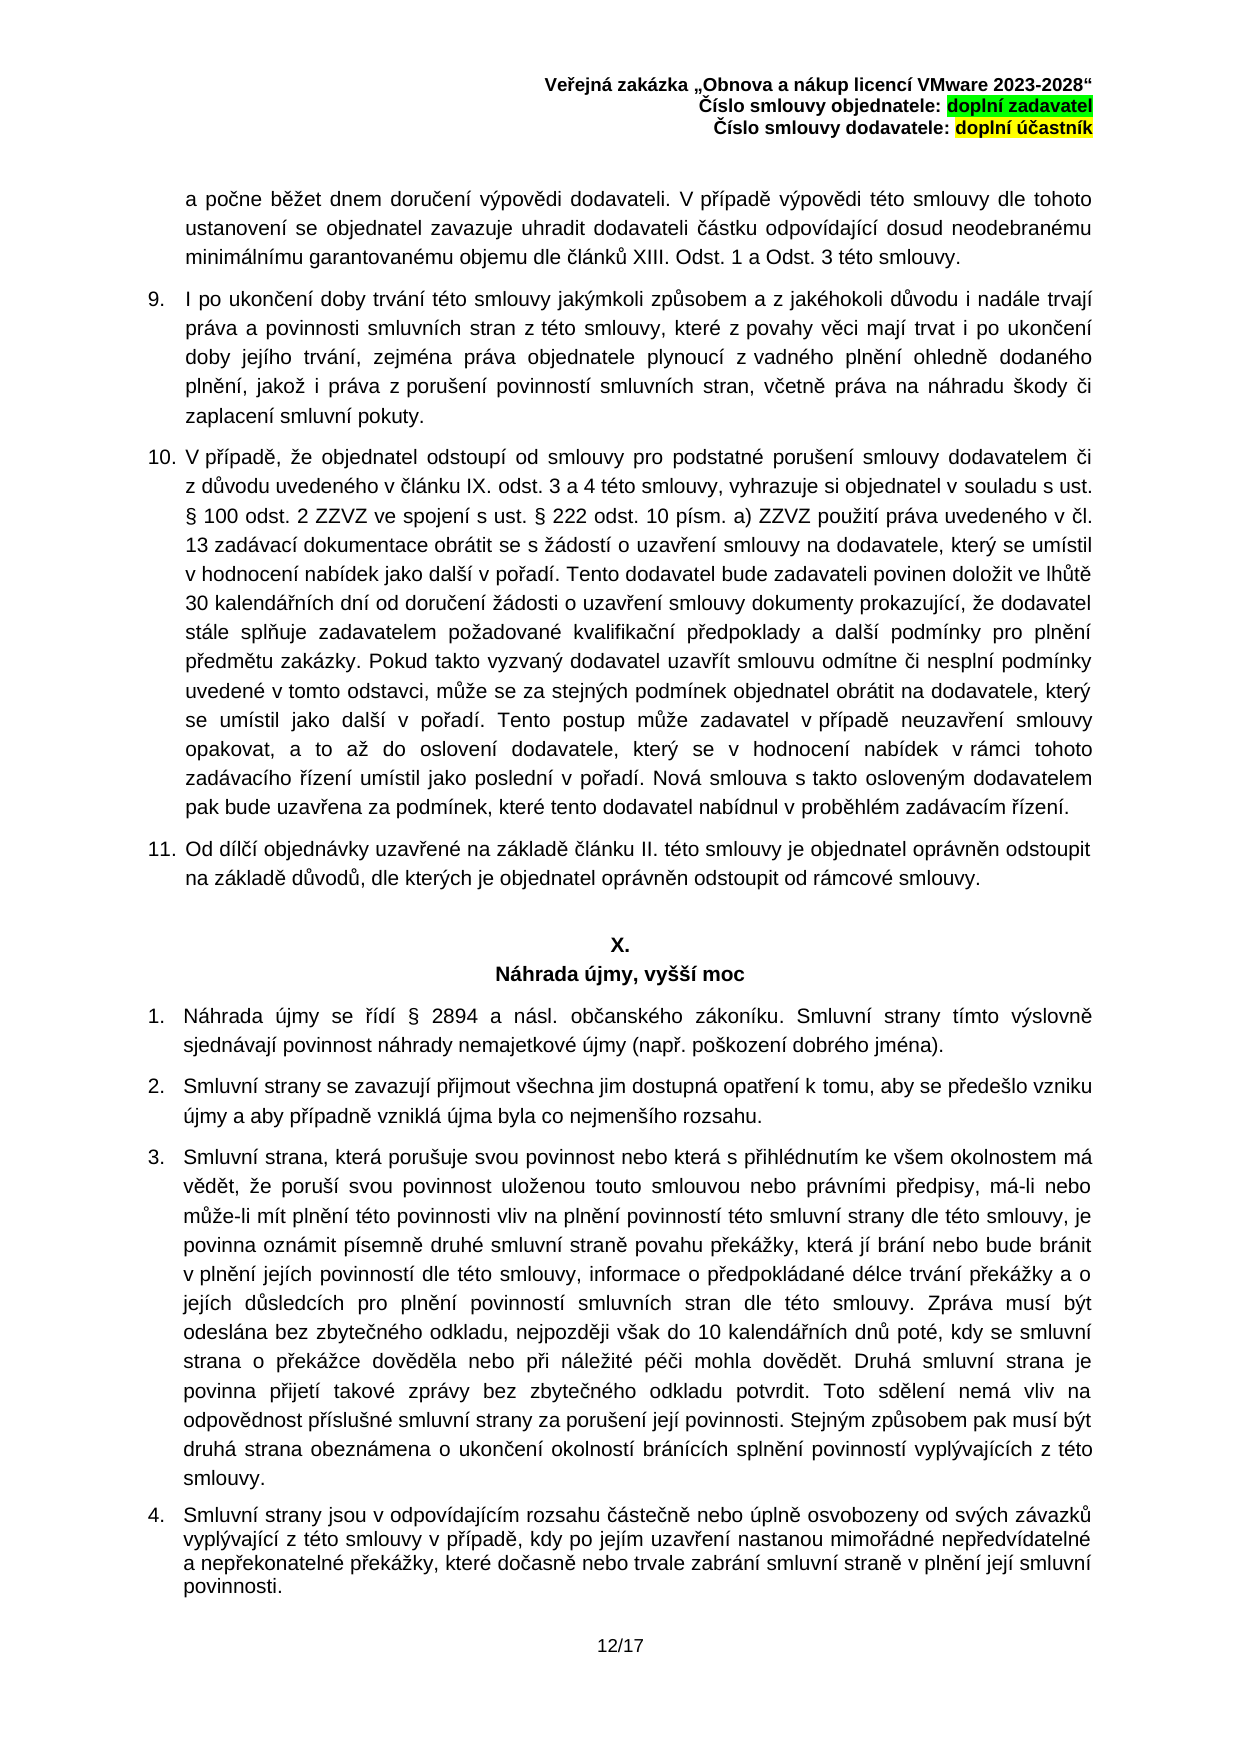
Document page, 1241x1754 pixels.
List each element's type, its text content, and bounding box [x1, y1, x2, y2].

list V případě, že objednatel odstoupí od smlouvy pro podstatné porušení smlouvy dodavatelem či z důvodu uvedeného v článku IX. odst. 3 a 4 této smlouvy, vyhrazuje si objednatel v souladu s ust. § 100 odst. 2 ZZVZ ve spojení s ust. § 222 odst. 10 písm. a) ZZVZ použití práva uvedeného v čl. 13 zadávací dokumentace obrátit se s žádostí o uzavření smlouvy na dodavatele, který se umístil v hodnocení nabídek jako další v pořadí. Tento dodavatel bude zadavateli povinen doložit ve lhůtě 30 kalendářních dní od doručení žádosti o uzavření smlouvy dokumenty prokazující, že dodavatel stále splňuje zadavatelem požadované kvalifikační předpoklady a další podmínky pro plnění předmětu zakázky. Pokud takto vyzvaný dodavatel uzavřít smlouvu odmítne či nesplní podmínky uvedené v tomto odstavci, může se za stejných podmínek objednatel obrátit na dodavatele, který se umístil jako další v pořadí. Tento postup může zadavatel v případě neuzavření smlouvy opakovat, a to až do oslovení dodavatele, který se v hodnocení nabídek v rámci tohoto zadávacího řízení umístil jako poslední v pořadí. Nová smlouva s takto osloveným dodavatelem pak bude uzavřena za podmínek, které tento dodavatel nabídnul v proběhlém zadávacím řízení. [148, 440, 1093, 819]
list I po ukončení doby trvání této smlouvy jakýmkoli způsobem a z jakéhokoli důvodu i nadále trvají práva a povinnosti smluvních stran z této smlouvy, které z povahy věci mají trvat i po ukončení doby jejího trvání, zejména práva objednatele plynoucí z vadného plnění ohledně dodaného plnění, jakož i práva z porušení povinností smluvních stran, včetně práva na náhradu škody či zaplacení smluvní pokuty. [148, 282, 1093, 427]
list Od dílčí objednávky uzavřené na základě článku II. této smlouvy je objednatel oprávněn odstoupit na základě důvodů, dle kterých je objednatel oprávněn odstoupit od rámcové smlouvy. [148, 832, 1093, 890]
list Smluvní strany se zavazují přijmout všechna jim dostupná opatření k tomu, aby se předešlo vzniku újmy a aby případně vzniklá újma byla co nejmenšího rozsahu. [148, 1069, 1093, 1127]
text Náhrada újmy, vyšší moc [148, 957, 1093, 986]
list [148, 182, 1093, 269]
text X. [148, 927, 1093, 957]
list Smluvní strany jsou v odpovídajícím rozsahu částečně nebo úplně osvobozeny od svých závazků vyplývající z této smlouvy v případě, kdy po jejím uzavření nastanou mimořádné nepředvídatelné a nepřekonatelné překážky, které dočasně nebo trvale zabrání smluvní straně v plnění její smluvní povinnosti. [148, 1502, 1093, 1598]
list Náhrada újmy se řídí § 2894 a násl. občanského zákoníku. Smluvní strany tímto výslovně sjednávají povinnost náhrady nemajetkové újmy (např. poškození dobrého jména). [148, 998, 1093, 1057]
list Smluvní strana, která porušuje svou povinnost nebo která s přihlédnutím ke všem okolnostem má vědět, že poruší svou povinnost uloženou touto smlouvou nebo právními předpisy, má-li nebo může-li mít plnění této povinnosti vliv na plnění povinností této smluvní strany dle této smlouvy, je povinna oznámit písemně druhé smluvní straně povahu překážky, která jí brání nebo bude bránit v plnění jejích povinností dle této smlouvy, informace o předpokládané délce trvání překážky a o jejích důsledcích pro plnění povinností smluvních stran dle této smlouvy. Zpráva musí být odeslána bez zbytečného odkladu, nejpozději však do 10 kalendářních dnů poté, kdy se smluvní strana o překážce dověděla nebo při náležité péči mohla dovědět. Druhá smluvní strana je povinna přijetí takové zprávy bez zbytečného odkladu potvrdit. Toto sdělení nemá vliv na odpovědnost příslušné smluvní strany za porušení její povinnosti. Stejným způsobem pak musí být druhá strana obeznámena o ukončení okolností bránících splnění povinností vyplývajících z této smlouvy. [148, 1140, 1093, 1490]
